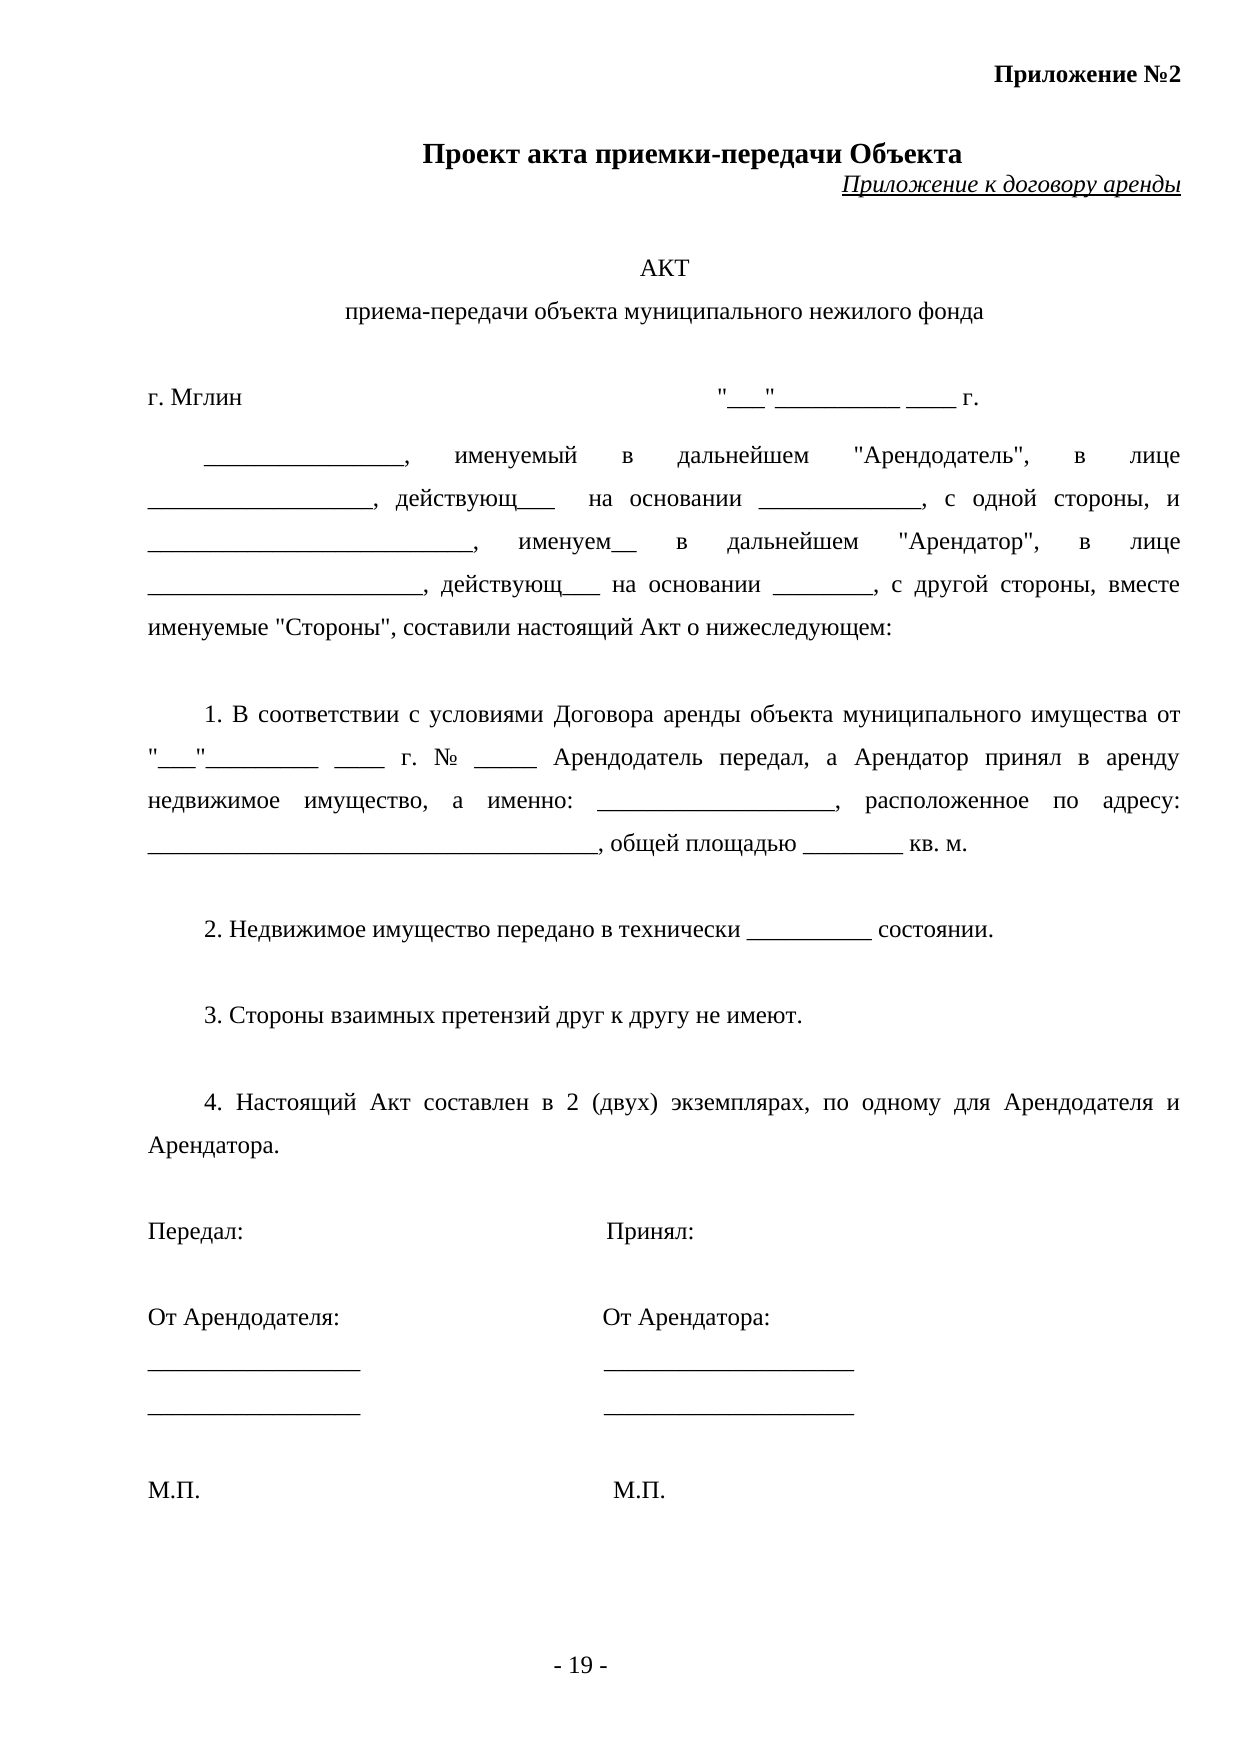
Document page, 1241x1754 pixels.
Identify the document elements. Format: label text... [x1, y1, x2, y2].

text 4. Настоящий Акт составлен в 2 (двух) экземплярах, по одному для Арендодателя и Арендатора. [148, 1087, 1181, 1159]
text Приложение №2 [148, 59, 1181, 88]
text 1. В соответствии с условиями Договора аренды объекта муниципального имущества от "___"_________ ____ г. № _____ Арендодатель передал, а Арендатор принял в аренду недвижимое имущество, а именно: ___________________, расположенное по адресу: ____________________________________, общей площадью ________ кв. м. [148, 699, 1181, 857]
text Проект акта приемки-передачи Объекта [148, 136, 1181, 169]
text От Арендодателя: От Арендатора: [148, 1302, 1181, 1331]
text _________________ ____________________ [148, 1389, 1181, 1417]
text Приложение к договору аренды [148, 169, 1181, 198]
text 3. Стороны взаимных претензий друг к другу не имеют. [148, 1001, 1181, 1029]
text г. Мглин "___"__________ ____ г. [148, 382, 1181, 411]
text Передал: Принял: [148, 1216, 1181, 1245]
text 2. Недвижимое имущество передано в технически __________ состоянии. [148, 914, 1181, 943]
text _________________ ____________________ [148, 1346, 1181, 1374]
text АКТ [148, 253, 1181, 282]
text ________________, именуемый в дальнейшем "Арендодатель", в лице __________________, действующ___ на основании _____________, с одной стороны, и __________________________, именуем__ в дальнейшем "Арендатор", в лице ______________________, действующ___ на основании ________, с другой стороны, вместе именуемые "Стороны", составили настоящий Акт о нижеследующем: [148, 440, 1181, 641]
text М.П. М.П. [148, 1475, 1181, 1504]
text приема-передачи объекта муниципального нежилого фонда [148, 296, 1181, 325]
